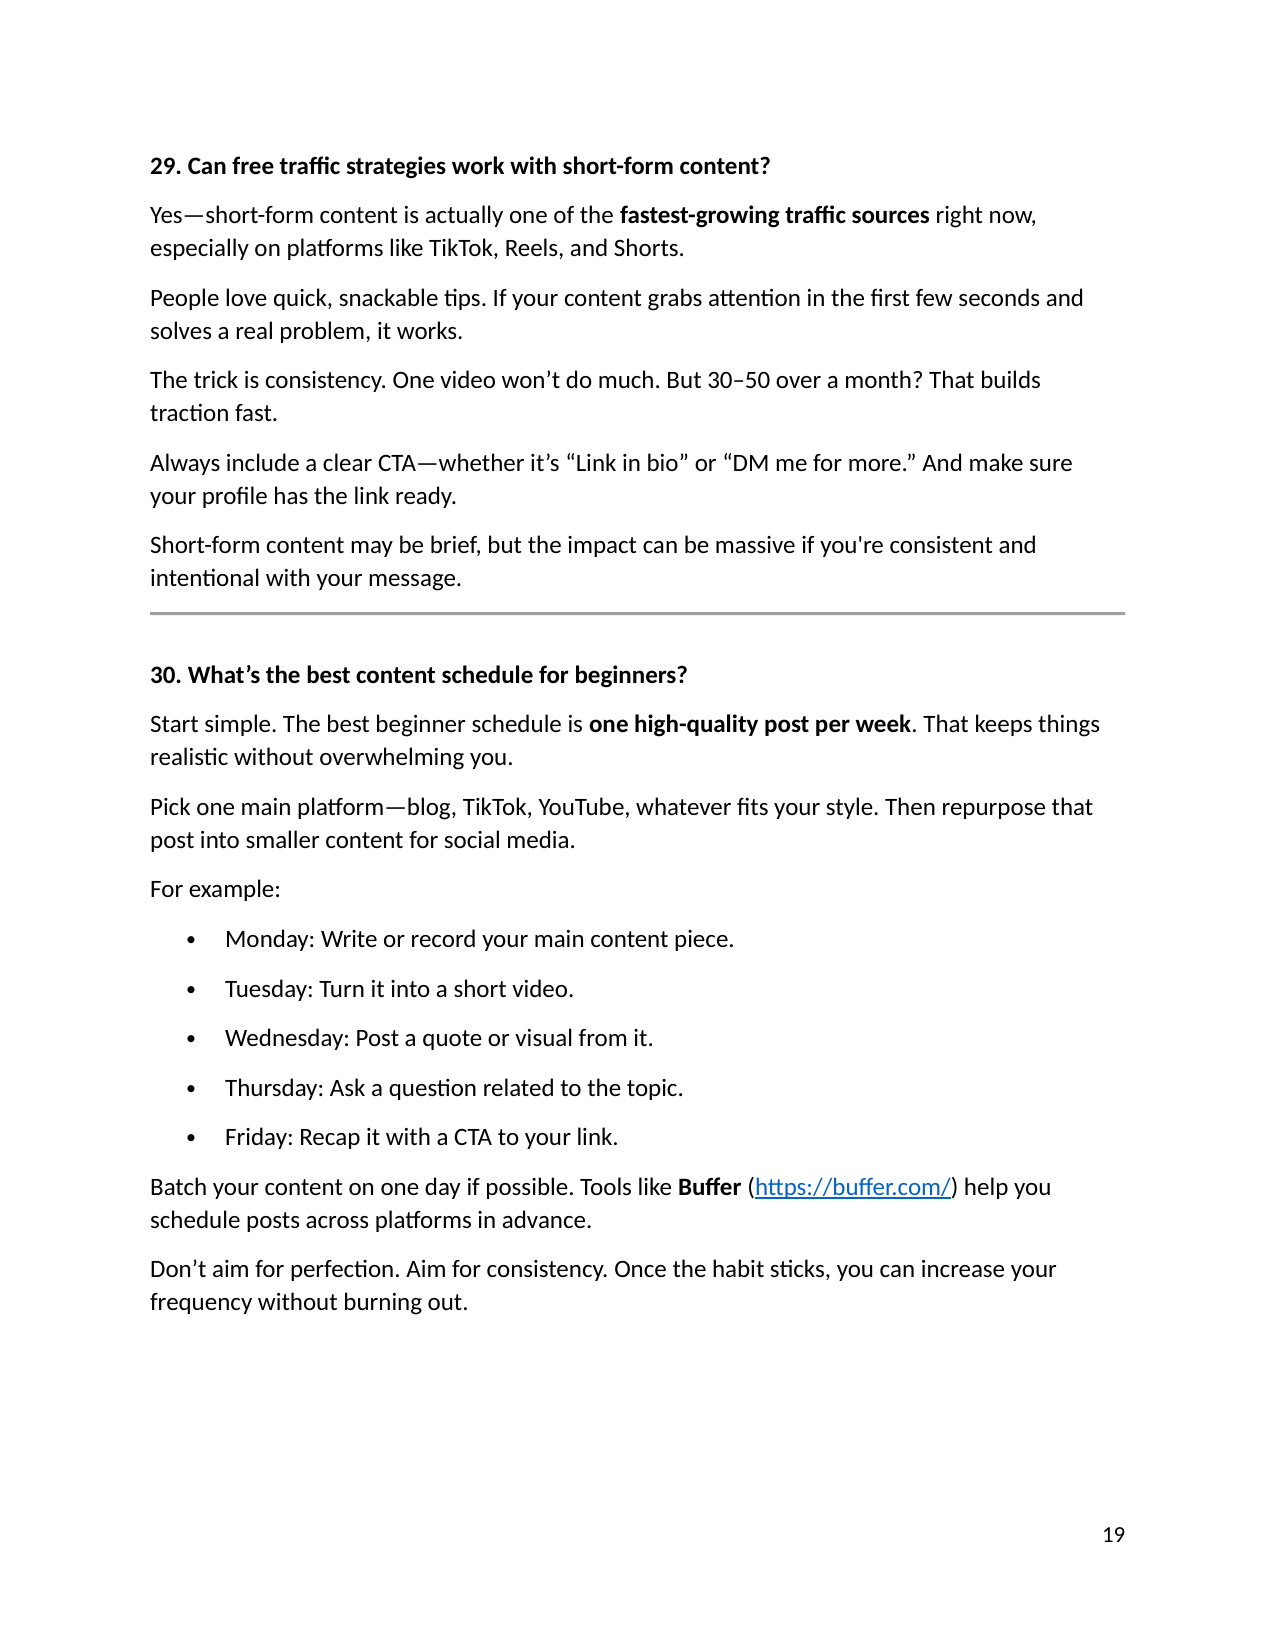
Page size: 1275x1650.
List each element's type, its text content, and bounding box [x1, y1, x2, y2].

text Start simple. The best beginner schedule is one high-quality post per week. That keeps things realistic without overwhelming you. [150, 708, 1125, 772]
text Don’t aim for perfection. Aim for consistency. Once the habit sticks, you can increase your frequency without burning out. [150, 1253, 1125, 1317]
text The trick is consistency. One video won’t do much. But 30–50 over a month? That builds traction fast. [150, 364, 1125, 428]
text 30. What’s the best content schedule for beginners? [150, 659, 1125, 689]
list Wednesday: Post a quote or visual from it. [187, 1022, 1125, 1053]
text Batch your content on one day if possible. Tools like Buffer (https://buffer.com/) help you schedule posts across platforms in advance. [150, 1171, 1125, 1234]
list Thursday: Ask a question related to the topic. [187, 1072, 1125, 1102]
text Short-form content may be brief, but the impact can be massive if you're consistent and intentional with your message. [150, 529, 1125, 593]
list Friday: Recap it with a CTA to your link. [187, 1121, 1125, 1152]
list Monday: Write or record your main content piece. [187, 923, 1125, 954]
text Always include a clear CTA—whether it’s “Link in bio” or “DM me for more.” And make sure your profile has the link ready. [150, 447, 1125, 511]
text For example: [150, 873, 1125, 904]
text Pick one main platform—blog, TikTok, YouTube, whatever fits your style. Then repurpose that post into smaller content for social media. [150, 791, 1125, 854]
text 29. Can free traffic strategies work with short-form content? [150, 150, 1125, 181]
text Yes—short-form content is actually one of the fastest-growing traffic sources right now, especially on platforms like TikTok, Reels, and Shorts. [150, 199, 1125, 263]
text People love quick, snackable tips. If your content grabs attention in the first few seconds and solves a real problem, it works. [150, 282, 1125, 346]
list Tuesday: Turn it into a short video. [187, 973, 1125, 1003]
